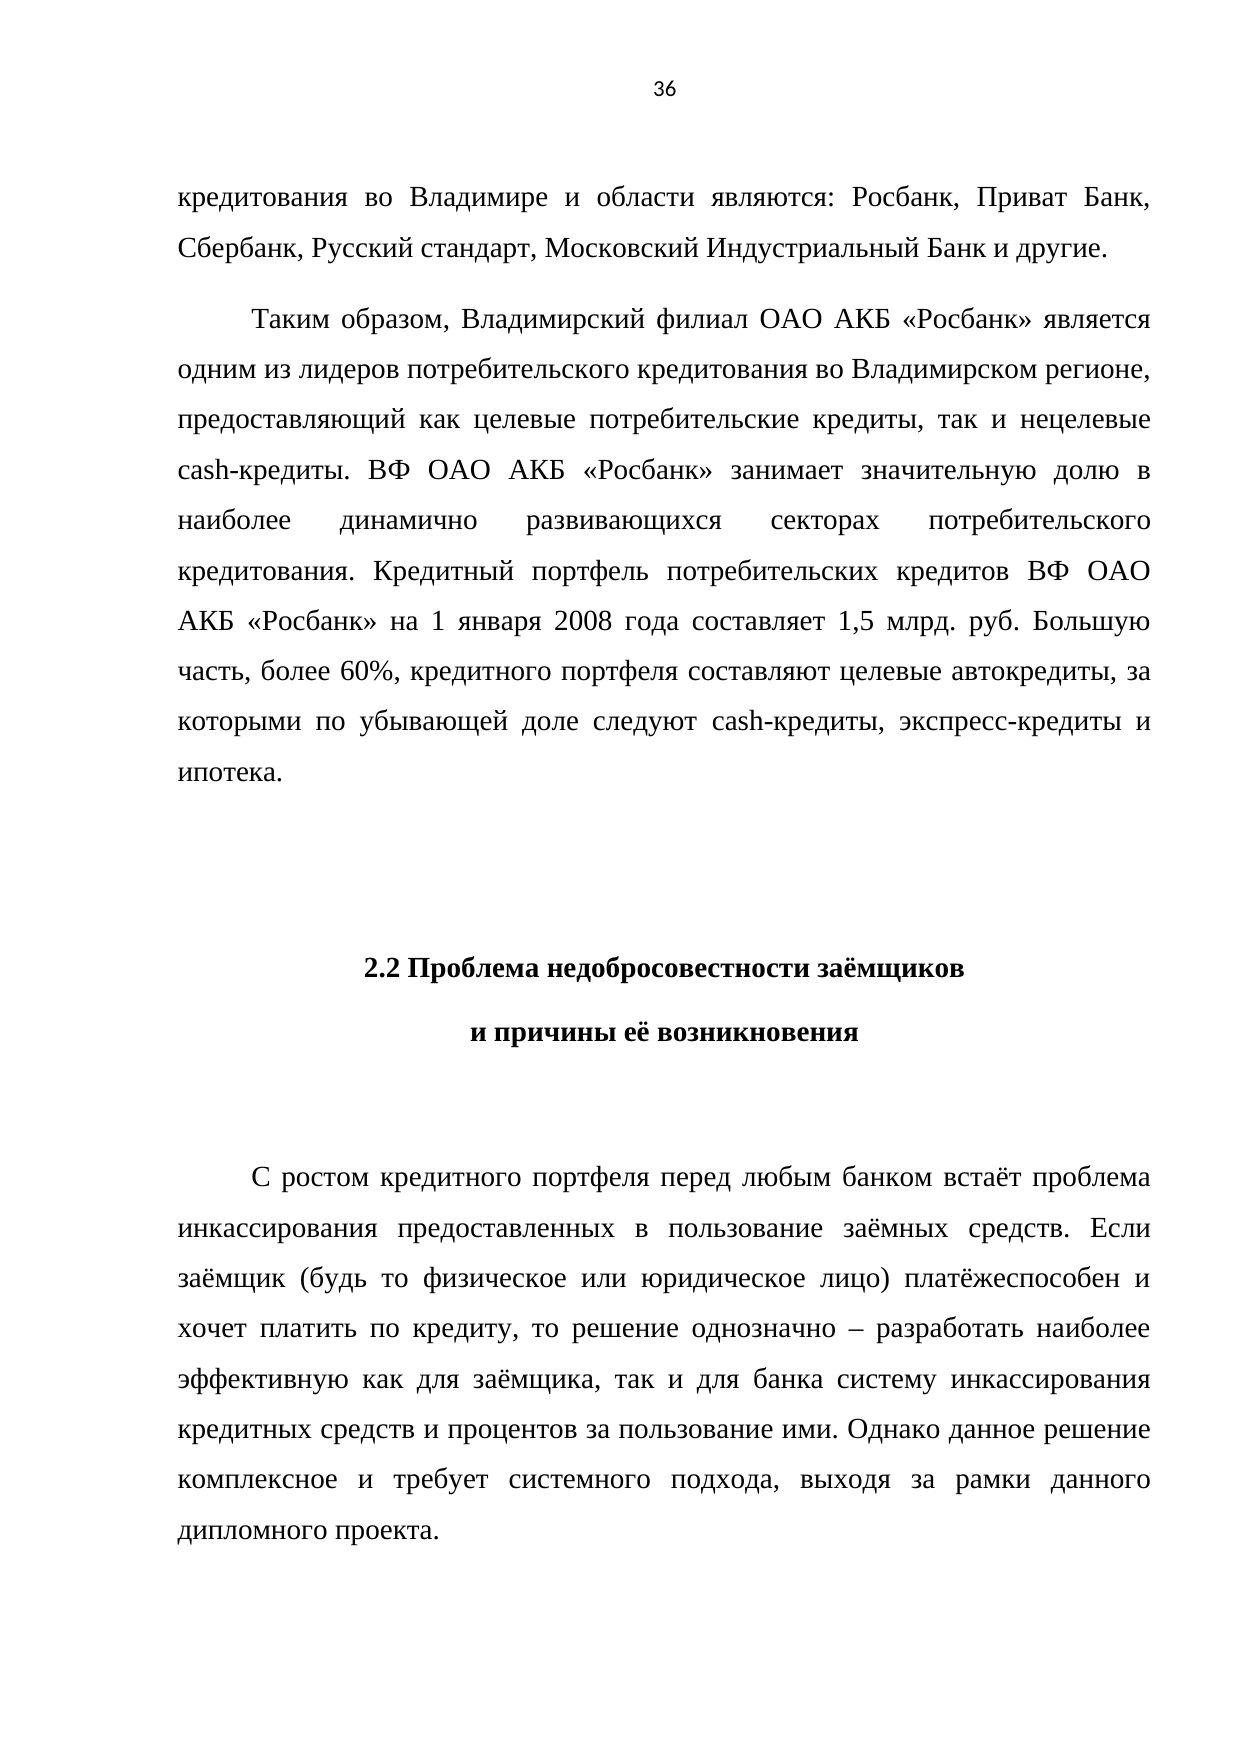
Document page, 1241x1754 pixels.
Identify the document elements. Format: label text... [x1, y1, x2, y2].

subtitle 2.2 Проблема недобросовестности заёмщиков [177, 951, 1152, 984]
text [177, 179, 1152, 263]
text Таким образом, Владимирский филиал ОАО АКБ «Росбанк» является одним из лидеров потребительского кредитования во Владимирском регионе, предоставляющий как целевые потребительские кредиты, так и нецелевые cash-кредиты. ВФ ОАО АКБ «Росбанк» занимает значительную долю в наиболее динамично развивающихся секторах потребительского кредитования. Кредитный портфель потребительских кредитов ВФ ОАО АКБ «Росбанк» на 1 января 2008 года составляет 1,5 млрд. руб. Большую часть, более 60%, кредитного портфеля составляют целевые автокредиты, за которыми по убывающей доле следуют cash-кредиты, экспресс-кредиты и ипотека. [177, 301, 1152, 787]
text С ростом кредитного портфеля перед любым банком встаёт проблема инкассирования предоставленных в пользование заёмных средств. Если заёмщик (будь то физическое или юридическое лицо) платёжеспособен и хочет платить по кредиту, то решение однозначно – разработать наиболее эффективную как для заёмщика, так и для банка систему инкассирования кредитных средств и процентов за пользование ими. Однако данное решение комплексное и требует системного подхода, выходя за рамки данного дипломного проекта. [177, 1159, 1152, 1545]
subtitle и причины её возникновения [177, 1014, 1152, 1048]
